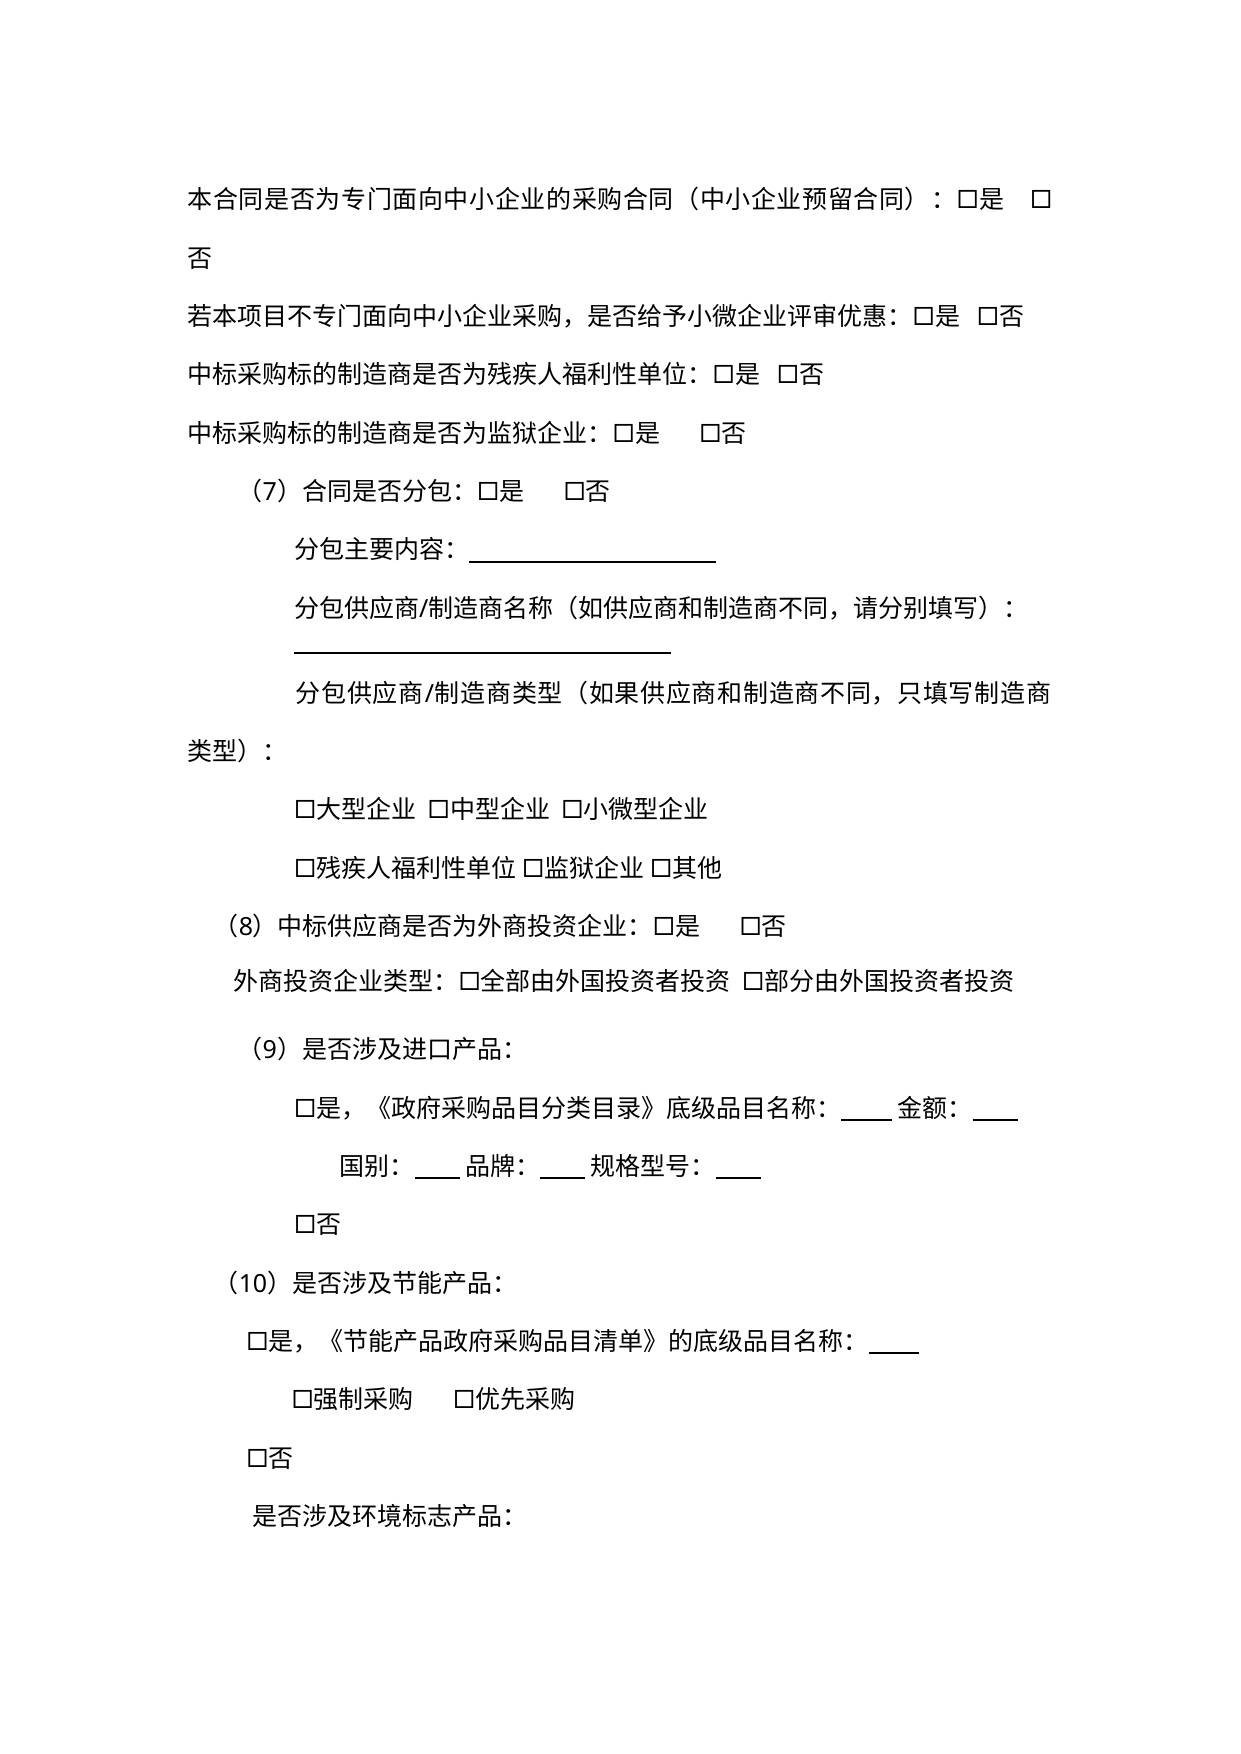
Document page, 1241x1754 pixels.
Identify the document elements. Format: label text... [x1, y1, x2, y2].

text 分包供应商/制造商类型（如果供应商和制造商不同，只填写制造商类型）： [187, 655, 1053, 772]
list （9）是否涉及进口产品： [187, 1012, 1053, 1070]
list 是，《政府采购品目分类目录》底级品目名称： 金额： [187, 1070, 1053, 1129]
list （10）是否涉及节能产品： [187, 1245, 1053, 1304]
text 残疾人福利性单位 监狱企业 其他 [187, 830, 1053, 889]
list 中标采购标的制造商是否为残疾人福利性单位：是 否 [187, 337, 1053, 395]
text 大型企业 中型企业 小微型企业 [187, 772, 1053, 830]
list 国别： 品牌： 规格型号： [187, 1129, 1053, 1187]
list 若本项目不专门面向中小企业采购，是否给予小微企业评审优惠：是 否 [187, 279, 1053, 337]
list 强制采购 优先采购 [187, 1362, 1053, 1420]
list 否 [187, 1420, 1053, 1479]
list 中标采购标的制造商是否为监狱企业：是 否 [187, 395, 1053, 454]
list 是，《节能产品政府采购品目清单》的底级品目名称： [187, 1304, 1053, 1362]
list 是否涉及环境标志产品： [187, 1479, 1053, 1537]
text 分包主要内容： [187, 512, 1053, 570]
list （8）中标供应商是否为外商投资企业：是 否 [187, 889, 1053, 947]
text 分包供应商/制造商名称（如供应商和制造商不同，请分别填写）： [187, 570, 1053, 629]
text （7）合同是否分包：是 否 [187, 454, 1053, 512]
text 外商投资企业类型：全部由外国投资者投资 部分由外国投资者投资 [187, 947, 1053, 1012]
text 否 [187, 1187, 1053, 1245]
list 本合同是否为专门面向中小企业的采购合同（中小企业预留合同）：是 否 [187, 162, 1053, 279]
